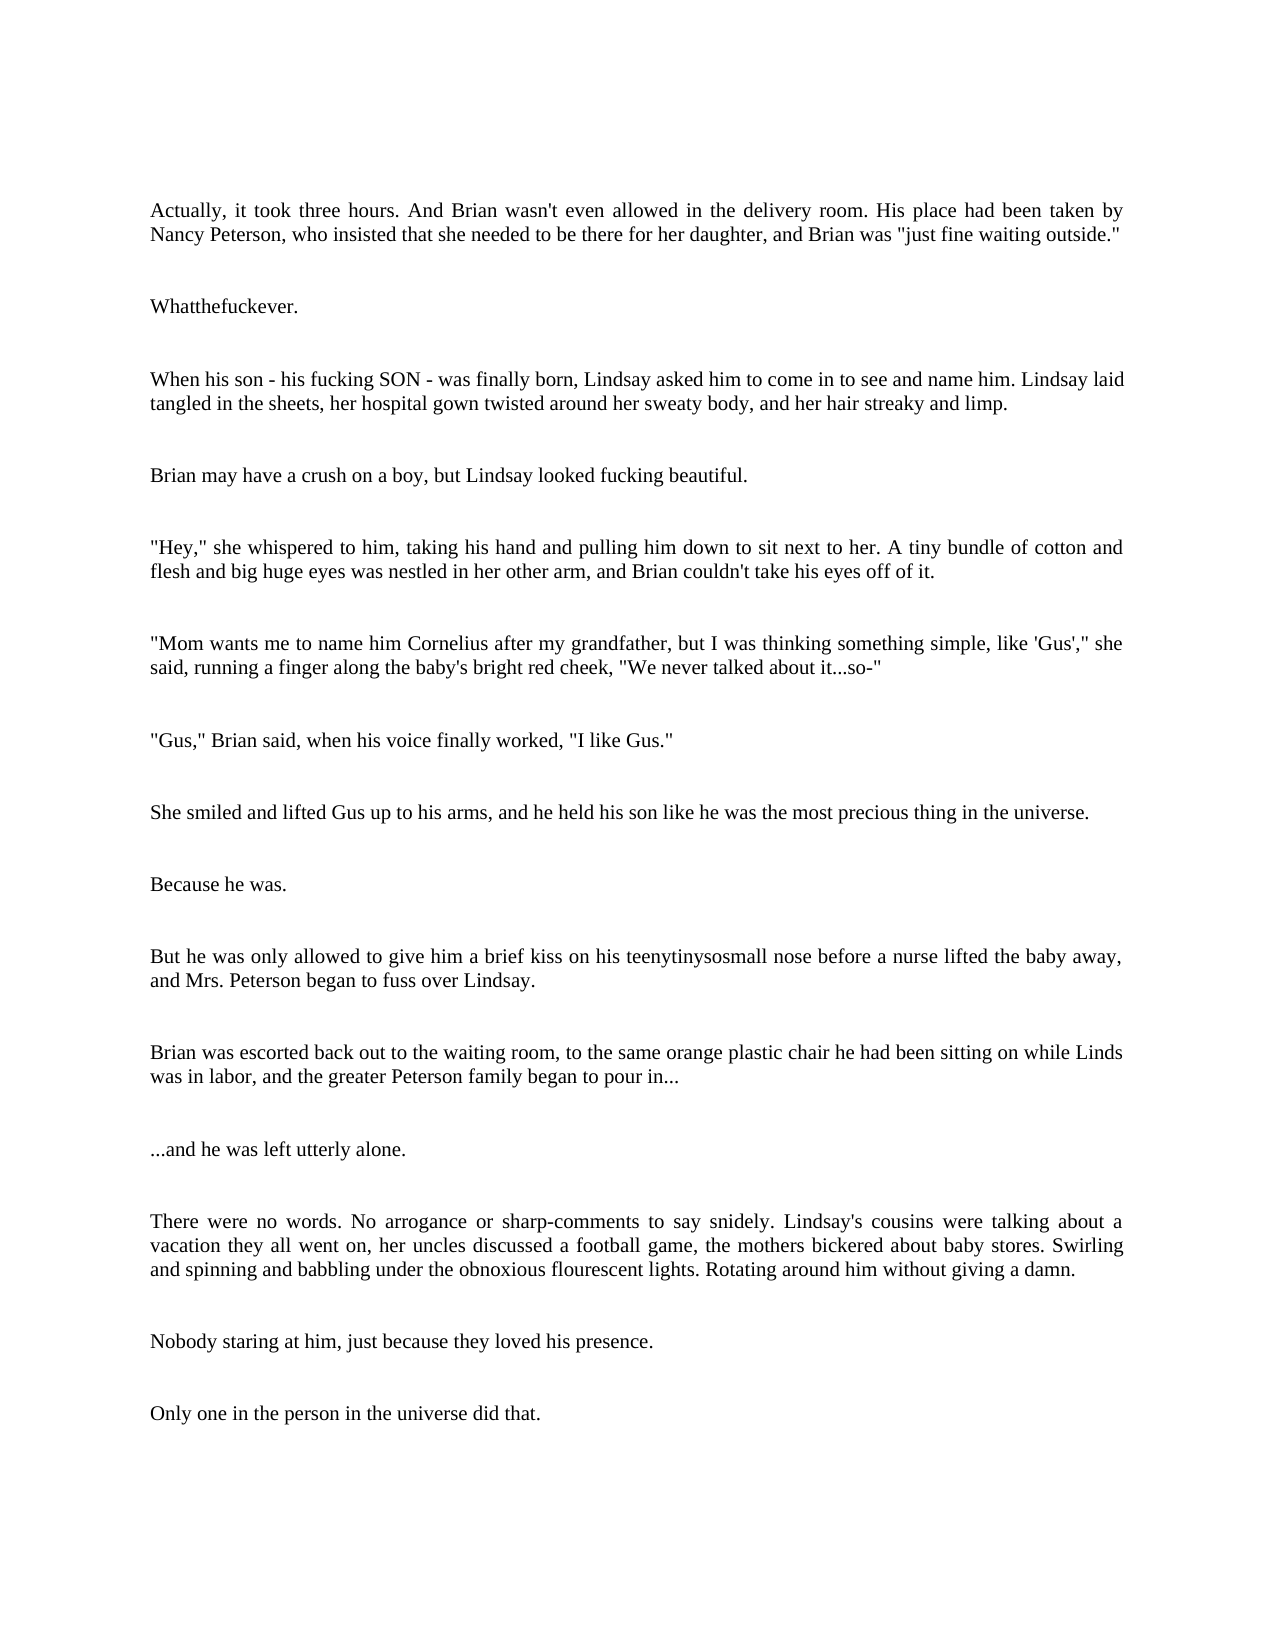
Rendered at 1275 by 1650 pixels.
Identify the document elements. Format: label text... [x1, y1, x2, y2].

text "Gus," Brian said, when his voice finally worked, "I like Gus." [150, 727, 1125, 752]
text "Mom wants me to name him Cornelius after my grandfather, but I was thinking something simple, like 'Gus'," she said, running a finger along the baby's bright red cheek, "We never talked about it...so-" [150, 631, 1125, 679]
text Because he was. [150, 872, 1125, 896]
text "Hey," she whispered to him, taking his hand and pulling him down to sit next to her. A tiny bundle of cotton and flesh and big huge eyes was nestled in her other arm, and Brian couldn't take his eyes off of it. [150, 535, 1125, 583]
text Actually, it took three hours. And Brian wasn't even allowed in the delivery room. His place had been taken by Nancy Peterson, who insisted that she needed to be there for her daughter, and Brian was "just fine waiting outside." [150, 198, 1125, 246]
text There were no words. No arrogance or sharp-comments to say snidely. Lindsay's cousins were talking about a vacation they all went on, her uncles discussed a football game, the mothers bickered about baby stores. Swirling and spinning and babbling under the obnoxious flourescent lights. Rotating around him without giving a damn. [150, 1209, 1125, 1281]
text Brian was escorted back out to the waiting room, to the same orange plastic chair he had been sitting on while Linds was in labor, and the greater Peterson family began to pour in... [150, 1040, 1125, 1088]
text Brian may have a crush on a boy, but Lindsay looked fucking beautiful. [150, 463, 1125, 487]
text Only one in the person in the universe did that. [150, 1401, 1125, 1425]
text Whatthefuckever. [150, 294, 1125, 318]
text But he was only allowed to give him a brief kiss on his teenytinysosmall nose before a nurse lifted the baby away, and Mrs. Peterson began to fuss over Lindsay. [150, 944, 1125, 992]
text When his son - his fucking SON - was finally born, Lindsay asked him to come in to see and name him. Lindsay laid tangled in the sheets, her hospital gown twisted around her sweaty body, and her hair streaky and limp. [150, 367, 1125, 415]
text She smiled and lifted Gus up to his arms, and he held his son like he was the most precious thing in the universe. [150, 800, 1125, 824]
text Nobody staring at him, just because they loved his presence. [150, 1329, 1125, 1353]
text ...and he was left utterly alone. [150, 1137, 1125, 1161]
